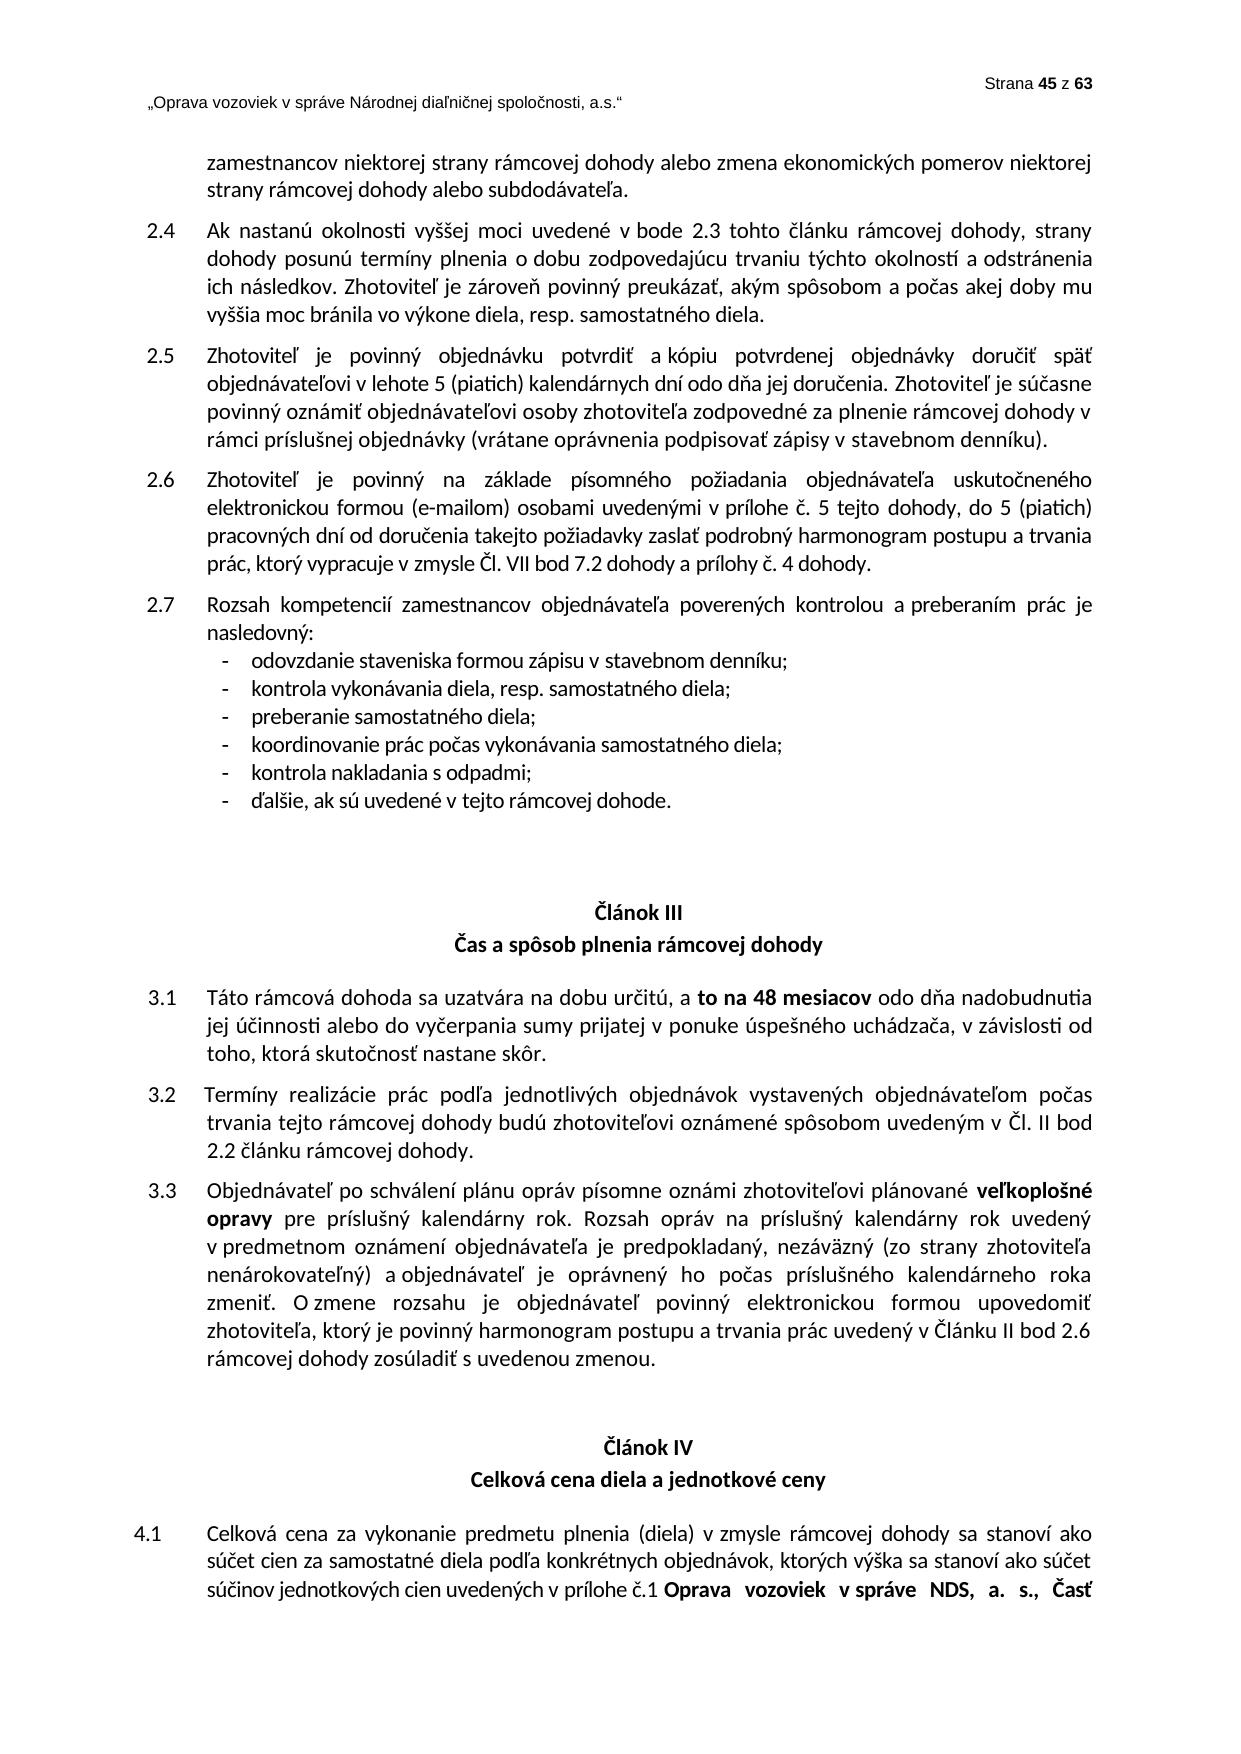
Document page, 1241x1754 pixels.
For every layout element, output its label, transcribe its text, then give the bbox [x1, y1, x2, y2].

list Termíny realizácie prác podľa jednotlivých objednávok vystavených objednávateľom počas trvania tejto rámcovej dohody budú zhotoviteľovi oznámené spôsobom uvedeným v Čl. II bod 2.2 článku rámcovej dohody. [148, 1080, 1093, 1164]
list Zhotoviteľ je povinný na základe písomného požiadania objednávateľa uskutočneného elektronickou formou (e-mailom) osobami uvedenými v prílohe č. 5 tejto dohody, do 5 (piatich) pracovných dní od doručenia takejto požiadavky zaslať podrobný harmonogram postupu a trvania prác, ktorý vypracuje v zmysle Čl. VII bod 7.2 dohody a prílohy č. 4 dohody. [146, 465, 1093, 577]
list Táto rámcová dohoda sa uzatvára na dobu určitú, a to na 48 mesiacov odo dňa nadobudnutia jej účinnosti alebo do vyčerpania sumy prijatej v ponuke úspešného uchádzača, v závislosti od toho, ktorá skutočnosť nastane skôr. [148, 983, 1093, 1067]
text Článok III [185, 898, 1093, 926]
text Čas a spôsob plnenia rámcovej dohody [185, 930, 1093, 958]
list Ak nastanú okolnosti vyššej moci uvedené v bode 2.3 tohto článku rámcovej dohody, strany dohody posunú termíny plnenia o dobu zodpovedajúcu trvaniu týchto okolností a odstránenia ich následkov. Zhotoviteľ je zároveň povinný preukázať, akým spôsobom a počas akej doby mu vyššia moc bránila vo výkone diela, resp. samostatného diela. [146, 216, 1093, 328]
list kontrola vykonávania diela, resp. samostatného diela; [221, 674, 1093, 702]
list Zhotoviteľ je povinný objednávku potvrdiť a kópiu potvrdenej objednávky doručiť späť objednávateľovi v lehote 5 (piatich) kalendárnych dní odo dňa jej doručenia. Zhotoviteľ je súčasne povinný oznámiť objednávateľovi osoby zhotoviteľa zodpovedné za plnenie rámcovej dohody v rámci príslušnej objednávky (vrátane oprávnenia podpisovať zápisy v stavebnom denníku). [146, 341, 1093, 453]
text Článok IV [204, 1433, 1093, 1461]
list kontrola nakladania s odpadmi; [221, 758, 1093, 786]
text Celková cena diela a jednotkové ceny [204, 1466, 1093, 1494]
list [146, 148, 1093, 204]
list odovzdanie staveniska formou zápisu v stavebnom denníku; [221, 646, 1093, 674]
list ďalšie, ak sú uvedené v tejto rámcovej dohode. [221, 786, 1093, 814]
list preberanie samostatného diela; [221, 702, 1093, 730]
list Objednávateľ po schválení plánu opráv písomne oznámi zhotoviteľovi plánované veľkoplošné opravy pre príslušný kalendárny rok. Rozsah opráv na príslušný kalendárny rok uvedený v predmetnom oznámení objednávateľa je predpokladaný, nezáväzný (zo strany zhotoviteľa nenárokovateľný) a objednávateľ je oprávnený ho počas príslušného kalendárneho roka zmeniť. O zmene rozsahu je objednávateľ povinný elektronickou formou upovedomiť zhotoviteľa, ktorý je povinný harmonogram postupu a trvania prác uvedený v Článku II bod 2.6 rámcovej dohody zosúladiť s uvedenou zmenou. [148, 1176, 1093, 1373]
list koordinovanie prác počas vykonávania samostatného diela; [221, 730, 1093, 758]
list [148, 1519, 1093, 1603]
list Rozsah kompetencií zamestnancov objednávateľa poverených kontrolou a preberaním prác je nasledovný: [146, 590, 1093, 646]
